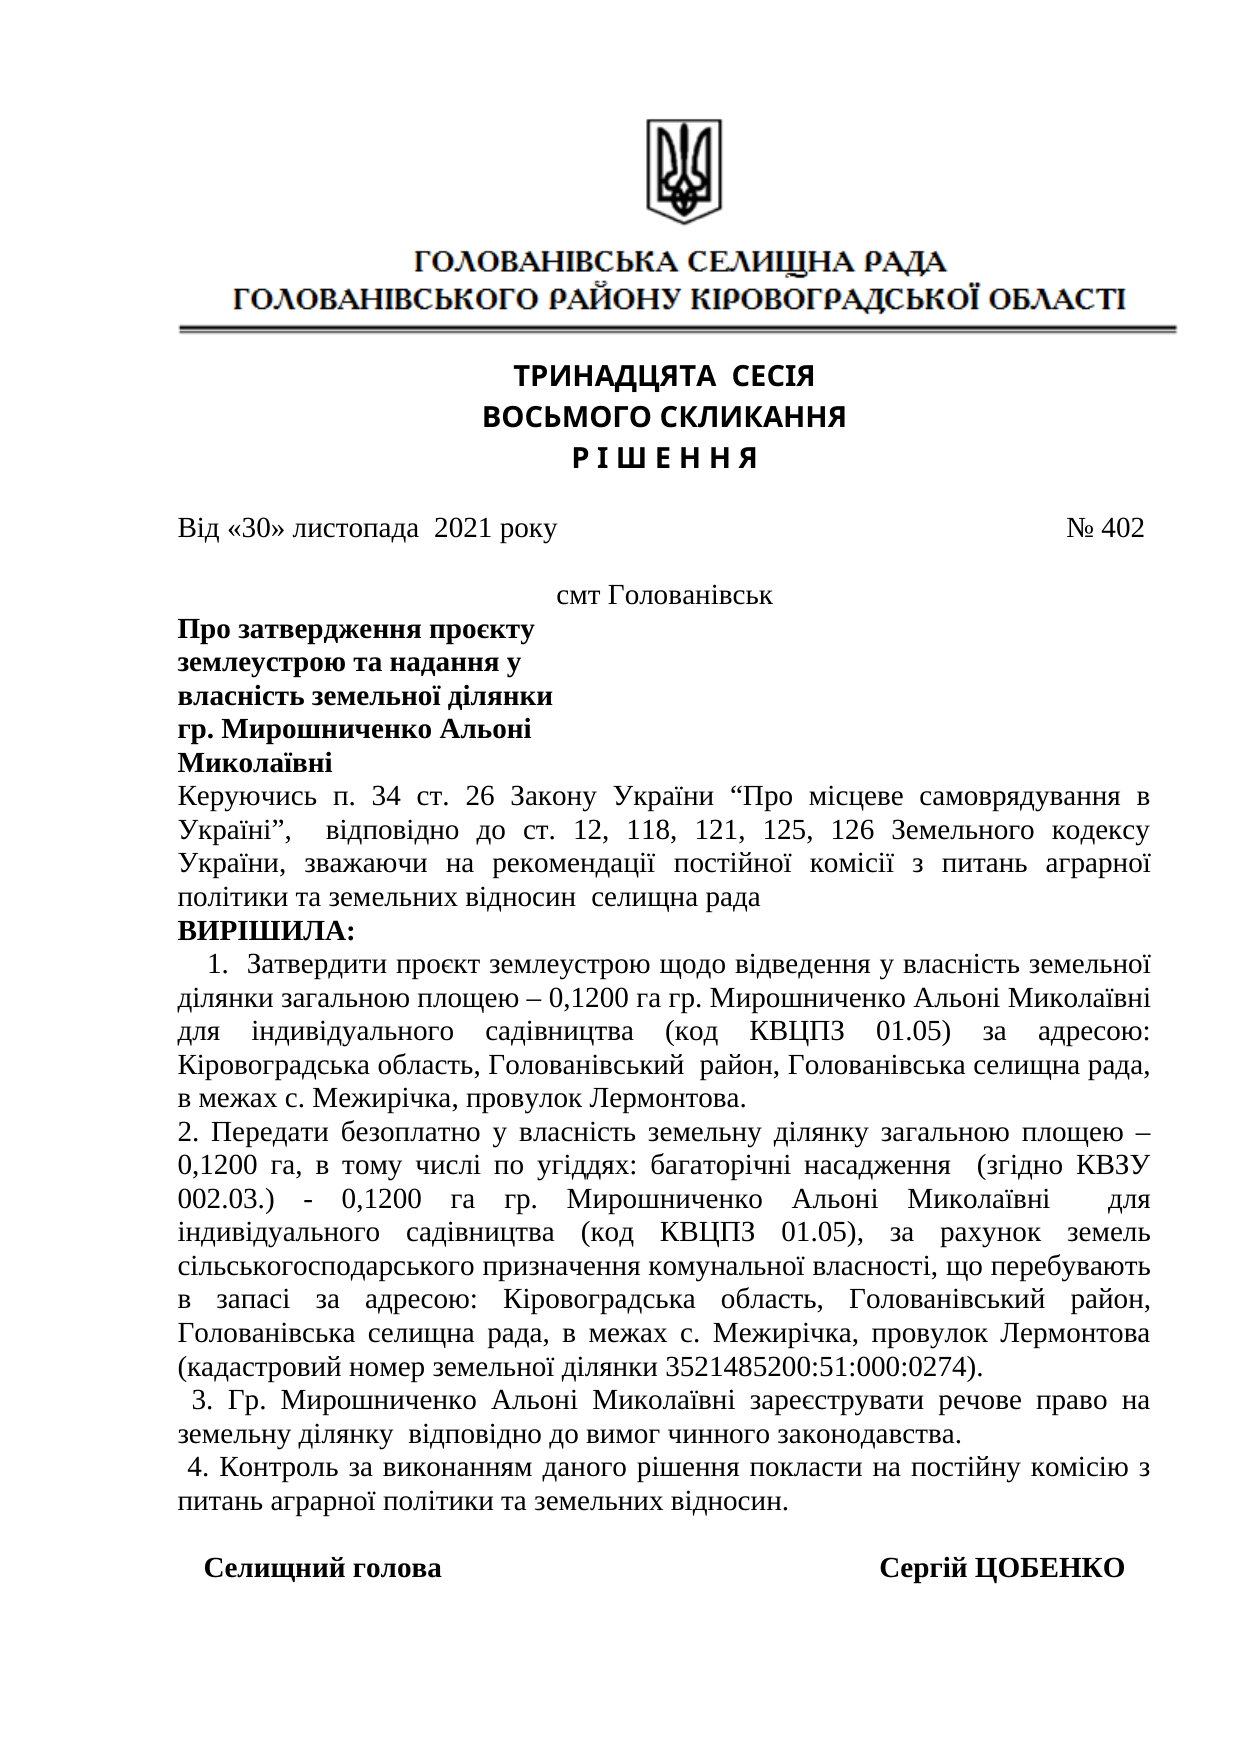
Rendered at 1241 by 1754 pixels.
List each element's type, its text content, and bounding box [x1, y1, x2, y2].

text 1. Затвердити проєкт землеустрою щодо відведення у власність земельної ділянки загальною площею – 0,1200 га гр. Мирошниченко Альоні Миколаївні для індивідуального садівництва (код КВЦПЗ 01.05) за адресою: Кіровоградська область, Голованівський район, Голованівська селищна рада, в межах с. Межирічка, провулок Лермонтова. [177, 946, 1152, 1114]
table_cell ВОСЬМОГО СКЛИКАННЯ [177, 396, 1152, 437]
text Про затвердження проєкту [177, 611, 664, 644]
table_header ТРИНАДЦЯТА СЕСІЯ [177, 355, 1152, 396]
text Від «30» листопада 2021 року № 402 [177, 510, 1152, 544]
picture [177, 118, 1179, 344]
text власність земельної ділянки [177, 678, 664, 711]
text 2. Передати безоплатно у власність земельну ділянку загальною площею – 0,1200 га, в тому числі по угіддях: багаторічні насадження (згідно КВЗУ 002.03.) - 0,1200 га гр. Мирошниченко Альоні Миколаївні для індивідуального садівництва (код КВЦПЗ 01.05), за рахунок земель сільськогосподарського призначення комунальної власності, що перебувають в запасі за адресою: Кіровоградська область, Голованівський район, Голованівська селищна рада, в межах с. Межирічка, провулок Лермонтова (кадастровий номер земельної ділянки 3521485200:51:000:0274). [177, 1114, 1152, 1382]
text Керуючись п. 34 ст. 26 Закону України “Про місцеве самоврядування в Україні”, відповідно до ст. 12, 118, 121, 125, 126 Земельного кодексу України, зважаючи на рекомендації постійної комісії з питань аграрної політики та земельних відносин селищна рада [177, 778, 1152, 913]
text ВИРІШИЛА: [177, 913, 1152, 946]
text 3. Гр. Мирошниченко Альоні Миколаївні зареєструвати речове право на земельну ділянку відповідно до вимог чинного законодавства. [177, 1382, 1152, 1449]
text землеустрою та надання у [177, 644, 664, 678]
text Селищний голова Сергій ЦОБЕНКО [177, 1550, 1152, 1583]
text Р І Ш Е Н Н Я [177, 437, 1152, 477]
text гр. Мирошниченко Альоні Миколаївні [177, 711, 664, 778]
text 4. Контроль за виконанням даного рішення покласти на постійну комісію з питань аграрної політики та земельних відносин. [177, 1449, 1152, 1516]
text смт Голованівськ [177, 577, 1152, 611]
